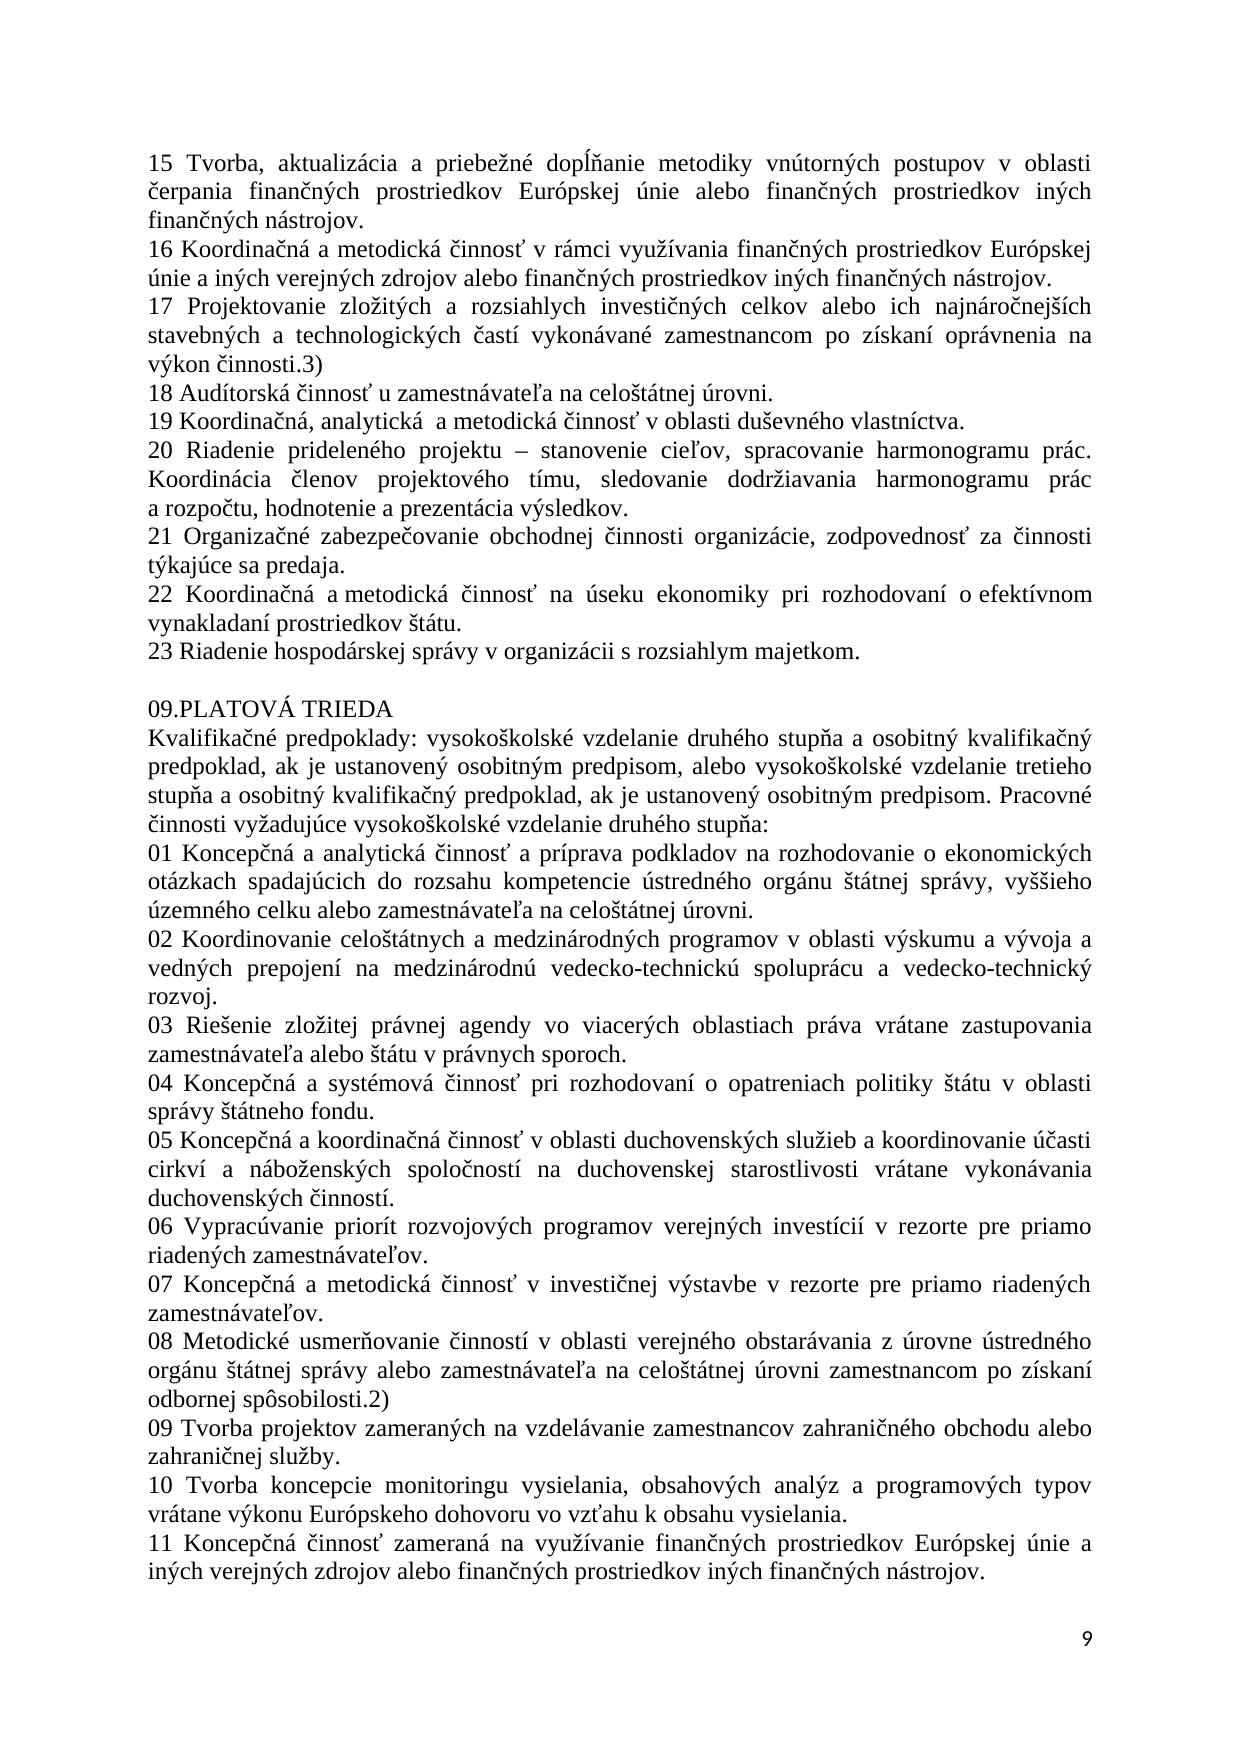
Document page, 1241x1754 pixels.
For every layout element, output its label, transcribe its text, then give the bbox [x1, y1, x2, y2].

text 01 Koncepčná a analytická činnosť a príprava podkladov na rozhodovanie o ekonomických otázkach spadajúcich do rozsahu kompetencie ústredného orgánu štátnej správy, vyššieho územného celku alebo zamestnávateľa na celoštátnej úrovni. [148, 838, 1093, 924]
text 04 Koncepčná a systémová činnosť pri rozhodovaní o opatreniach politiky štátu v oblasti správy štátneho fondu. [148, 1068, 1093, 1125]
text 03 Riešenie zložitej právnej agendy vo viacerých oblastiach práva vrátane zastupovania zamestnávateľa alebo štátu v právnych sporoch. [148, 1010, 1093, 1068]
text 09.PLATOVÁ TRIEDA [148, 694, 1093, 723]
text 21 Organizačné zabezpečovanie obchodnej činnosti organizácie, zodpovednosť za činnosti týkajúce sa predaja. [148, 521, 1093, 579]
text Kvalifikačné predpoklady: vysokoškolské vzdelanie druhého stupňa a osobitný kvalifikačný predpoklad, ak je ustanovený osobitným predpisom, alebo vysokoškolské vzdelanie tretieho stupňa a osobitný kvalifikačný predpoklad, ak je ustanovený osobitným predpisom. Pracovné činnosti vyžadujúce vysokoškolské vzdelanie druhého stupňa: [148, 723, 1093, 838]
text 05 Koncepčná a koordinačná činnosť v oblasti duchovenských služieb a koordinovanie účasti cirkví a náboženských spoločností na duchovenskej starostlivosti vrátane vykonávania duchovenských činností. [148, 1125, 1093, 1211]
text 10 Tvorba koncepcie monitoringu vysielania, obsahových analýz a programových typov vrátane výkonu Európskeho dohovoru vo vzťahu k obsahu vysielania. [148, 1470, 1093, 1528]
text 06 Vypracúvanie priorít rozvojových programov verejných investícií v rezorte pre priamo riadených zamestnávateľov. [148, 1211, 1093, 1269]
text 17 Projektovanie zložitých a rozsiahlych investičných celkov alebo ich najnáročnejších stavebných a technologických častí vykonávané zamestnancom po získaní oprávnenia na výkon činnosti.3) [148, 291, 1093, 378]
text 09 Tvorba projektov zameraných na vzdelávanie zamestnancov zahraničného obchodu alebo zahraničnej služby. [148, 1413, 1093, 1470]
text 02 Koordinovanie celoštátnych a medzinárodných programov v oblasti výskumu a vývoja a vedných prepojení na medzinárodnú vedecko-technickú spoluprácu a vedecko-technický rozvoj. [148, 924, 1093, 1010]
text 22 Koordinačná a metodická činnosť na úseku ekonomiky pri rozhodovaní o efektívnom vynakladaní prostriedkov štátu. [148, 579, 1093, 636]
text 23 Riadenie hospodárskej správy v organizácii s rozsiahlym majetkom. [148, 636, 1093, 665]
text 18 Audítorská činnosť u zamestnávateľa na celoštátnej úrovni. [148, 378, 1093, 406]
text 20 Riadenie prideleného projektu – stanovenie cieľov, spracovanie harmonogramu prác. Koordinácia členov projektového tímu, sledovanie dodržiavania harmonogramu prác a rozpočtu, hodnotenie a prezentácia výsledkov. [148, 435, 1093, 521]
text 15 Tvorba, aktualizácia a priebežné dopĺňanie metodiky vnútorných postupov v oblasti čerpania finančných prostriedkov Európskej únie alebo finančných prostriedkov iných finančných nástrojov. [148, 148, 1093, 234]
text 11 Koncepčná činnosť zameraná na využívanie finančných prostriedkov Európskej únie a iných verejných zdrojov alebo finančných prostriedkov iných finančných nástrojov. [148, 1528, 1093, 1585]
text 08 Metodické usmerňovanie činností v oblasti verejného obstarávania z úrovne ústredného orgánu štátnej správy alebo zamestnávateľa na celoštátnej úrovni zamestnancom po získaní odbornej spôsobilosti.2) [148, 1326, 1093, 1413]
text 19 Koordinačná, analytická a metodická činnosť v oblasti duševného vlastníctva. [148, 406, 1093, 435]
text 07 Koncepčná a metodická činnosť v investičnej výstavbe v rezorte pre priamo riadených zamestnávateľov. [148, 1269, 1093, 1326]
text 16 Koordinačná a metodická činnosť v rámci využívania finančných prostriedkov Európskej únie a iných verejných zdrojov alebo finančných prostriedkov iných finančných nástrojov. [148, 234, 1093, 291]
